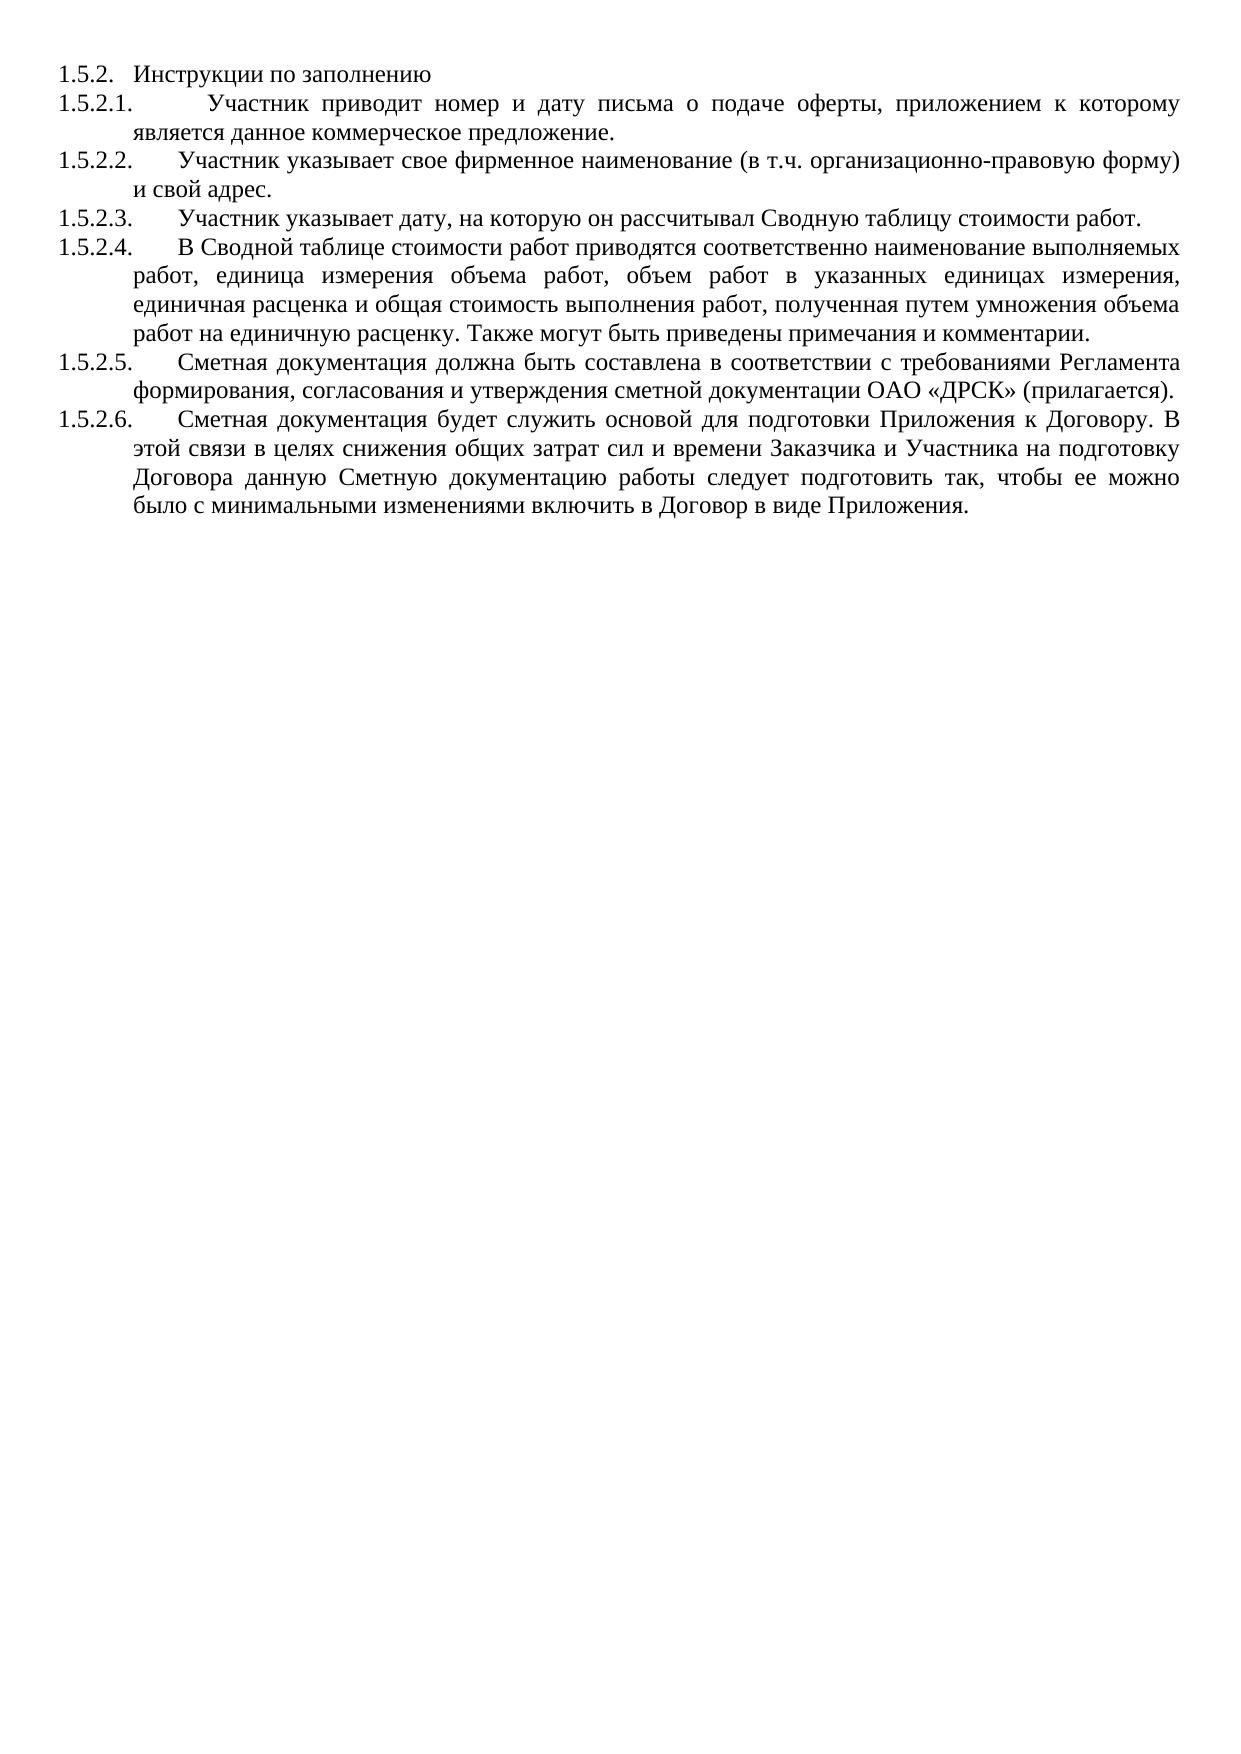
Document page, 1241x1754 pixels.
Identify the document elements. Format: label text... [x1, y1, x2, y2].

list Сметная документация должна быть составлена в соответствии с требованиями Регламента формирования, согласования и утверждения сметной документации ОАО «ДРСК» (прилагается). [58, 347, 1181, 404]
list Сметная документация будет служить основой для подготовки Приложения к Договору. В этой связи в целях снижения общих затрат сил и времени Заказчика и Участника на подготовку Договора данную Сметную документацию работы следует подготовить так, чтобы ее можно было с минимальными изменениями включить в Договор в виде Приложения. [58, 404, 1181, 519]
list Инструкции по заполнению [58, 59, 1181, 88]
list Участник приводит номер и дату письма о подаче оферты, приложением к которому является данное коммерческое предложение. [58, 88, 1181, 145]
list Участник указывает дату, на которую он рассчитывал Сводную таблицу стоимости работ. [58, 203, 1181, 232]
list Участник указывает свое фирменное наименование (в т.ч. организационно-правовую форму) и свой адрес. [58, 145, 1181, 203]
list В Сводной таблице стоимости работ приводятся соответственно наименование выполняемых работ, единица измерения объема работ, объем работ в указанных единицах измерения, единичная расценка и общая стоимость выполнения работ, полученная путем умножения объема работ на единичную расценку. Также могут быть приведены примечания и комментарии. [58, 232, 1181, 347]
